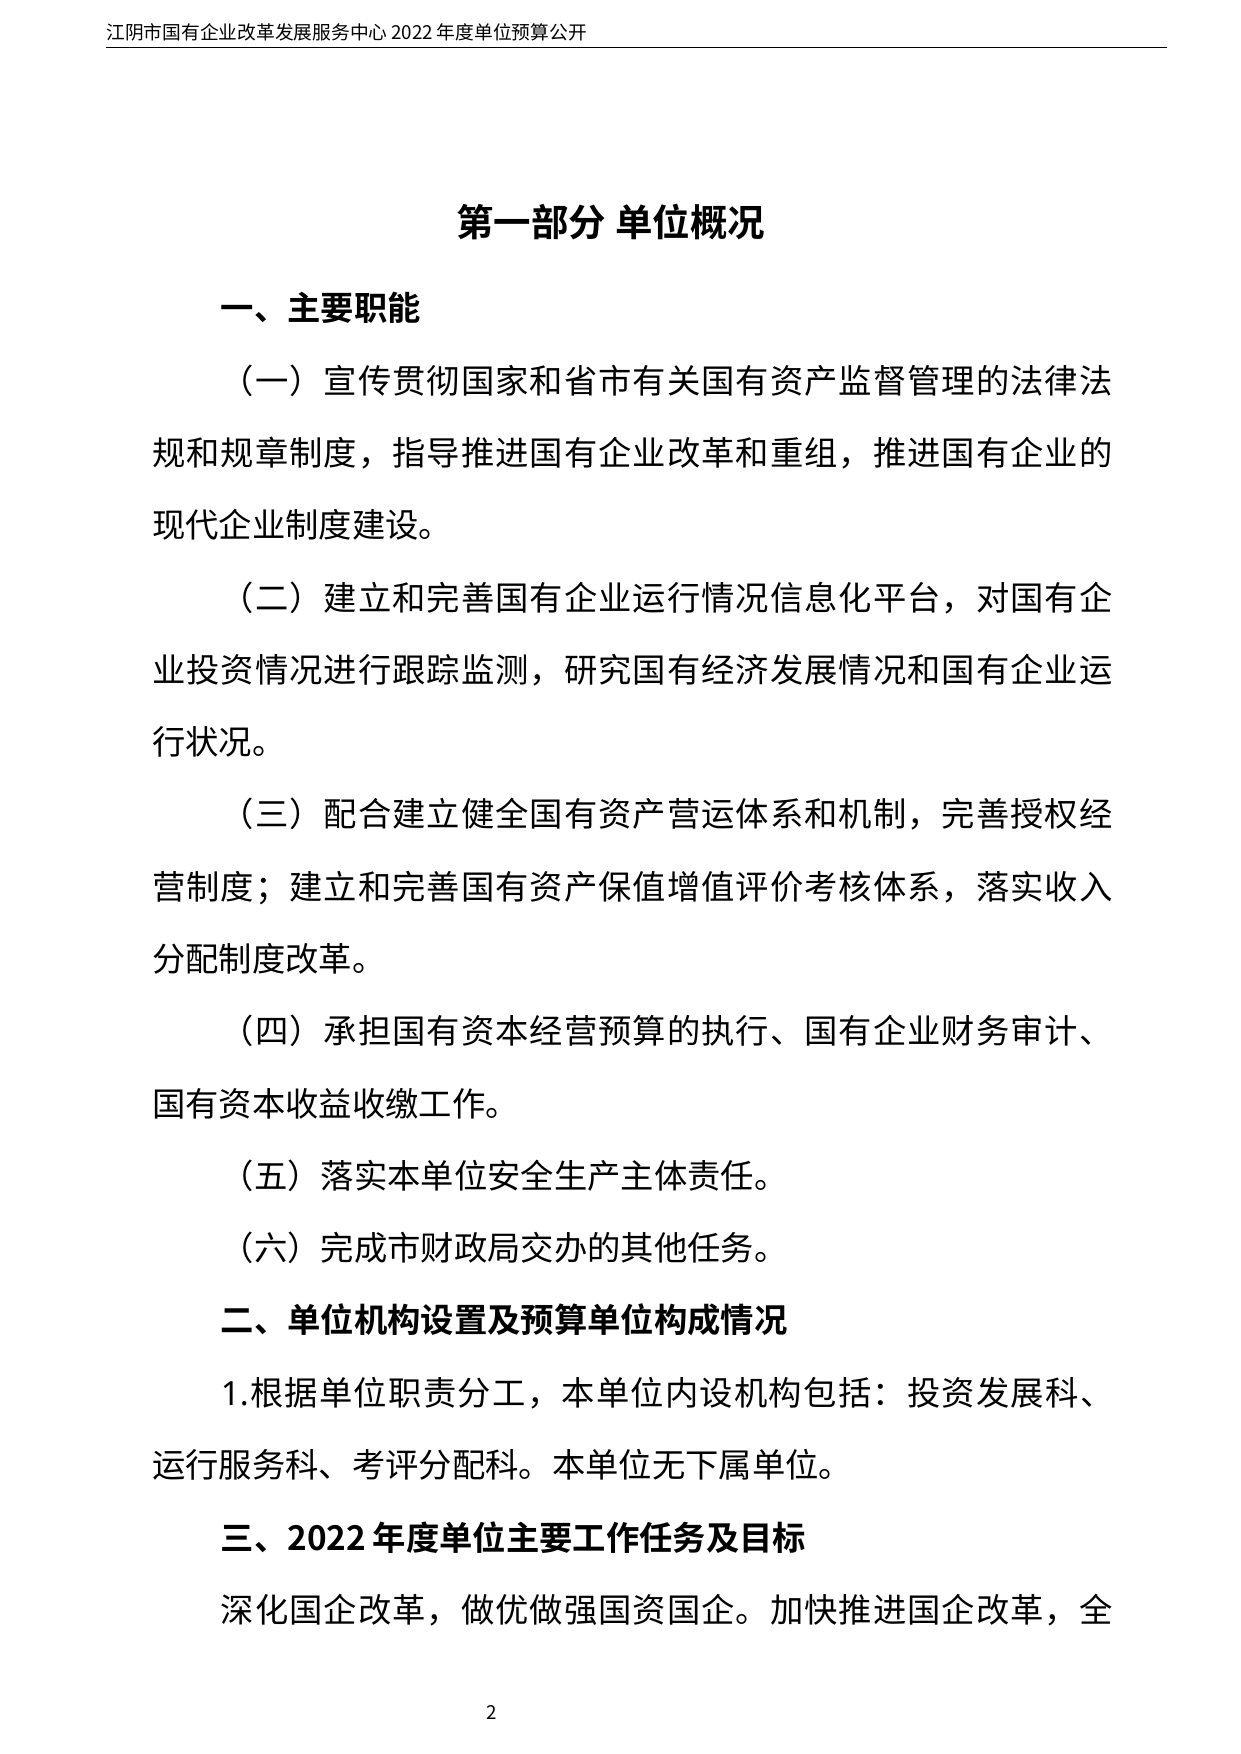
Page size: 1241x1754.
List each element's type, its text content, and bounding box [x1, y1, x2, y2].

text （六）完成市财政局交办的其他任务。 [152, 1222, 1115, 1270]
text 二、单位机构设置及预算单位构成情况 [152, 1294, 1115, 1342]
text 一、主要职能 [152, 282, 1115, 330]
text 三、2022年度单位主要工作任务及目标 [152, 1511, 1115, 1559]
text （五）落实本单位安全生产主体责任。 [152, 1150, 1115, 1198]
text （四）承担国有资本经营预算的执行、国有企业财务审计、国有资本收益收缴工作。 [152, 1005, 1115, 1126]
subtitle 第一部分 单位概况 [106, 186, 1115, 249]
text （二）建立和完善国有企业运行情况信息化平台，对国有企业投资情况进行跟踪监测，研究国有经济发展情况和国有企业运行状况。 [152, 571, 1115, 764]
text （三）配合建立健全国有资产营运体系和机制，完善授权经营制度；建立和完善国有资产保值增值评价考核体系，落实收入分配制度改革。 [152, 788, 1115, 981]
text （一）宣传贯彻国家和省市有关国有资产监督管理的法律法规和规章制度，指导推进国有企业改革和重组，推进国有企业的现代企业制度建设。 [152, 354, 1115, 547]
text 1.根据单位职责分工，本单位内设机构包括：投资发展科、运行服务科、考评分配科。本单位无下属单位。 [152, 1367, 1115, 1487]
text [152, 1584, 1115, 1632]
